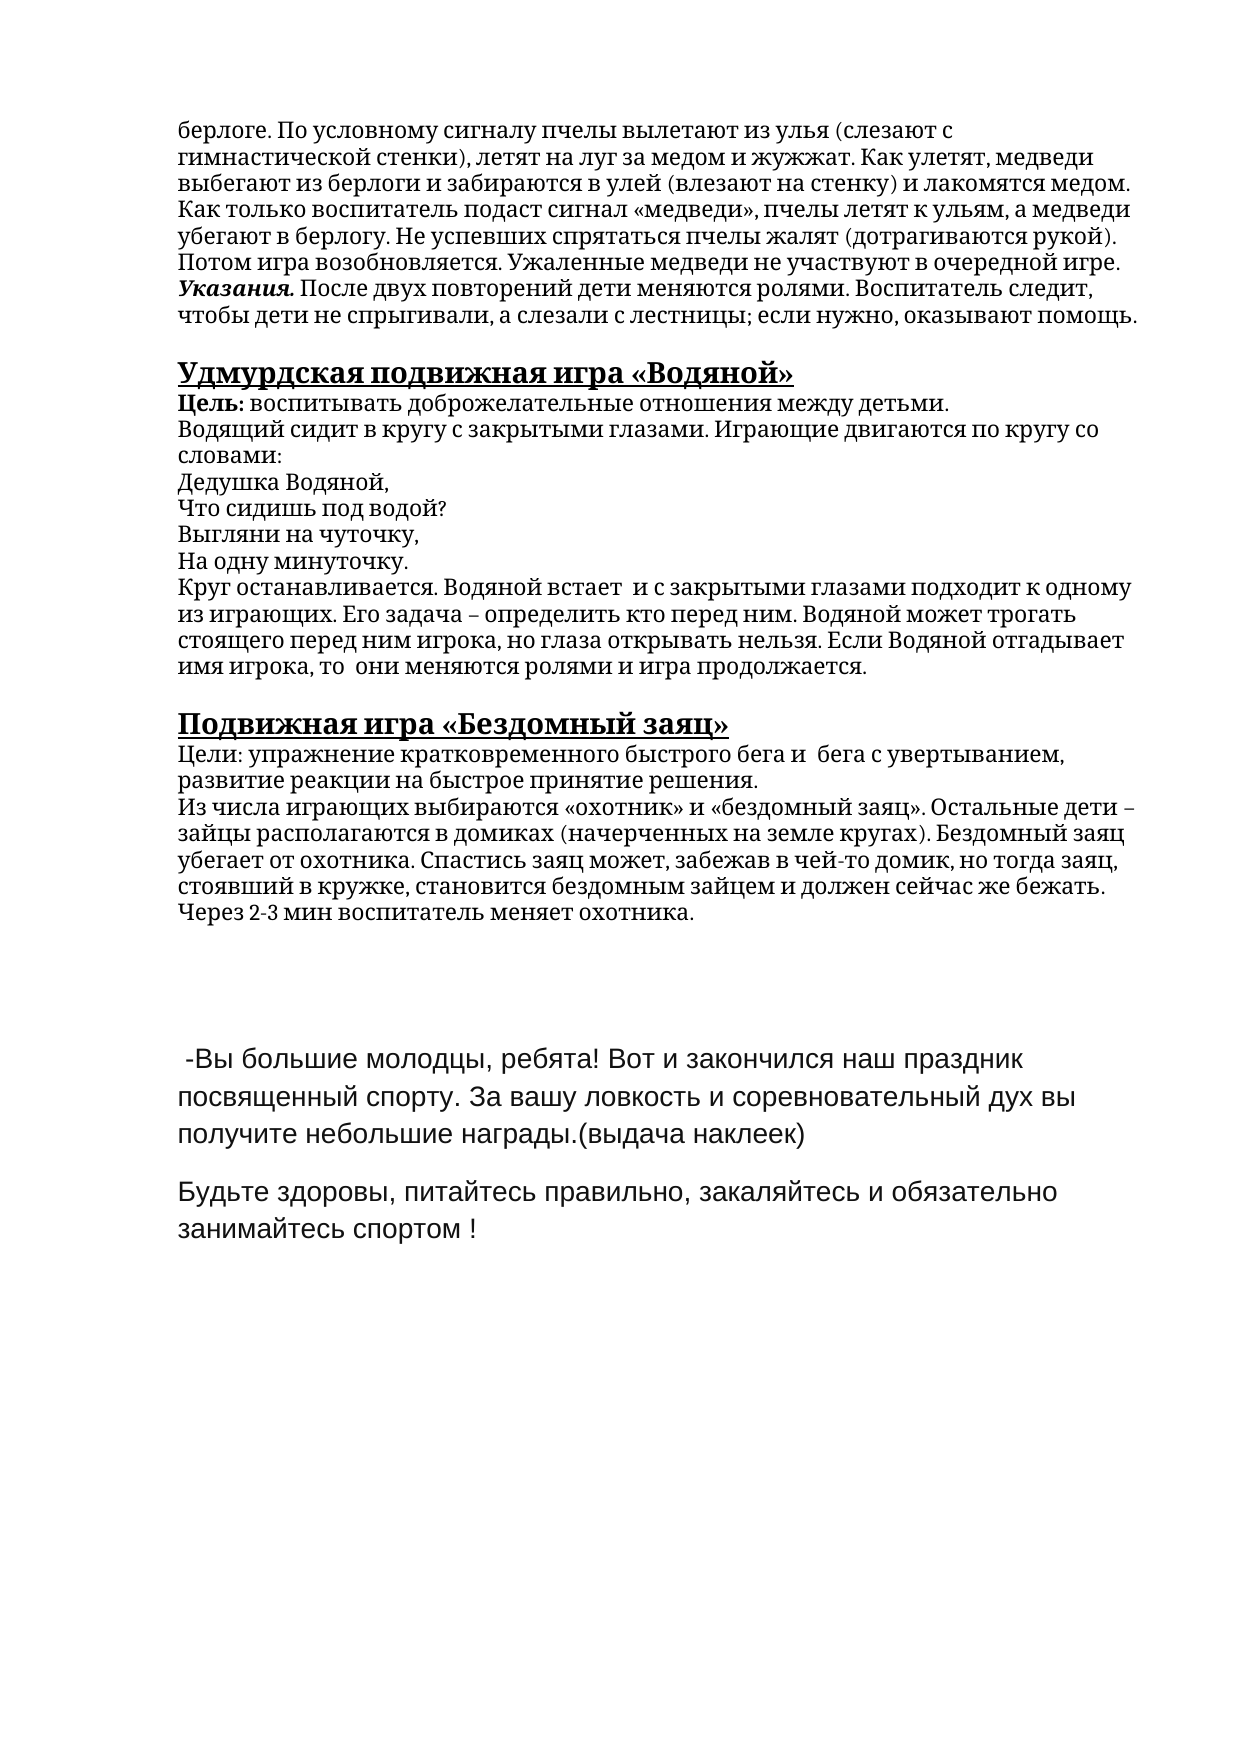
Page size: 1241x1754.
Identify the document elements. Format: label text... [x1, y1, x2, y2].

text Что сидишь под водой? [177, 496, 1152, 522]
text Будьте здоровы, питайтесь правильно, закаляйтесь и обязательно занимайтесь спортом ! [177, 1175, 1152, 1277]
text -Вы большие молодцы, ребята! Вот и закончился наш праздник посвященный спорту. За вашу ловкость и соревновательный дух вы получите небольшие награды.(выдача наклеек) [177, 1042, 1152, 1149]
text На одну минуточку. [177, 549, 1152, 575]
text Из числа играющих выбираются «охотник» и «бездомный заяц». Остальные дети – зайцы располагаются в домиках (начерченных на земле кругах). Бездомный заяц убегает от охотника. Спастись заяц может, забежав в чей-то домик, но тогда заяц, стоявший в кружке, становится бездомным зайцем и должен сейчас же бежать. Через 2-3 мин воспитатель меняет охотника. [177, 795, 1152, 926]
text Цель: воспитывать доброжелательные отношения между детьми. [177, 391, 1152, 417]
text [177, 118, 1152, 276]
text Цели: упражнение кратковременного быстрого бега и бега с увертыванием, развитие реакции на быстрое принятие решения. [177, 742, 1152, 795]
text Удмурдская подвижная игра «Водяной» [177, 357, 1152, 391]
text Выгляни на чуточку, [177, 522, 1152, 549]
text Водящий сидит в кругу с закрытыми глазами. Играющие двигаются по кругу со словами: [177, 417, 1152, 469]
text Круг останавливается. Водяной встает и с закрытыми глазами подходит к одному из играющих. Его задача – определить кто перед ним. Водяной может трогать стоящего перед ним игрока, но глаза открывать нельзя. Если Водяной отгадывает имя игрока, то они меняются ролями и игра продолжается. [177, 575, 1152, 680]
text Подвижная игра «Бездомный заяц» [177, 708, 1152, 742]
text Дедушка Водяной, [177, 469, 1152, 496]
text Указания. После двух повторений дети меняются ролями. Воспитатель следит, чтобы дети не спрыгивали, а слезали с лестницы; если нужно, оказывают помощь. [177, 276, 1152, 329]
